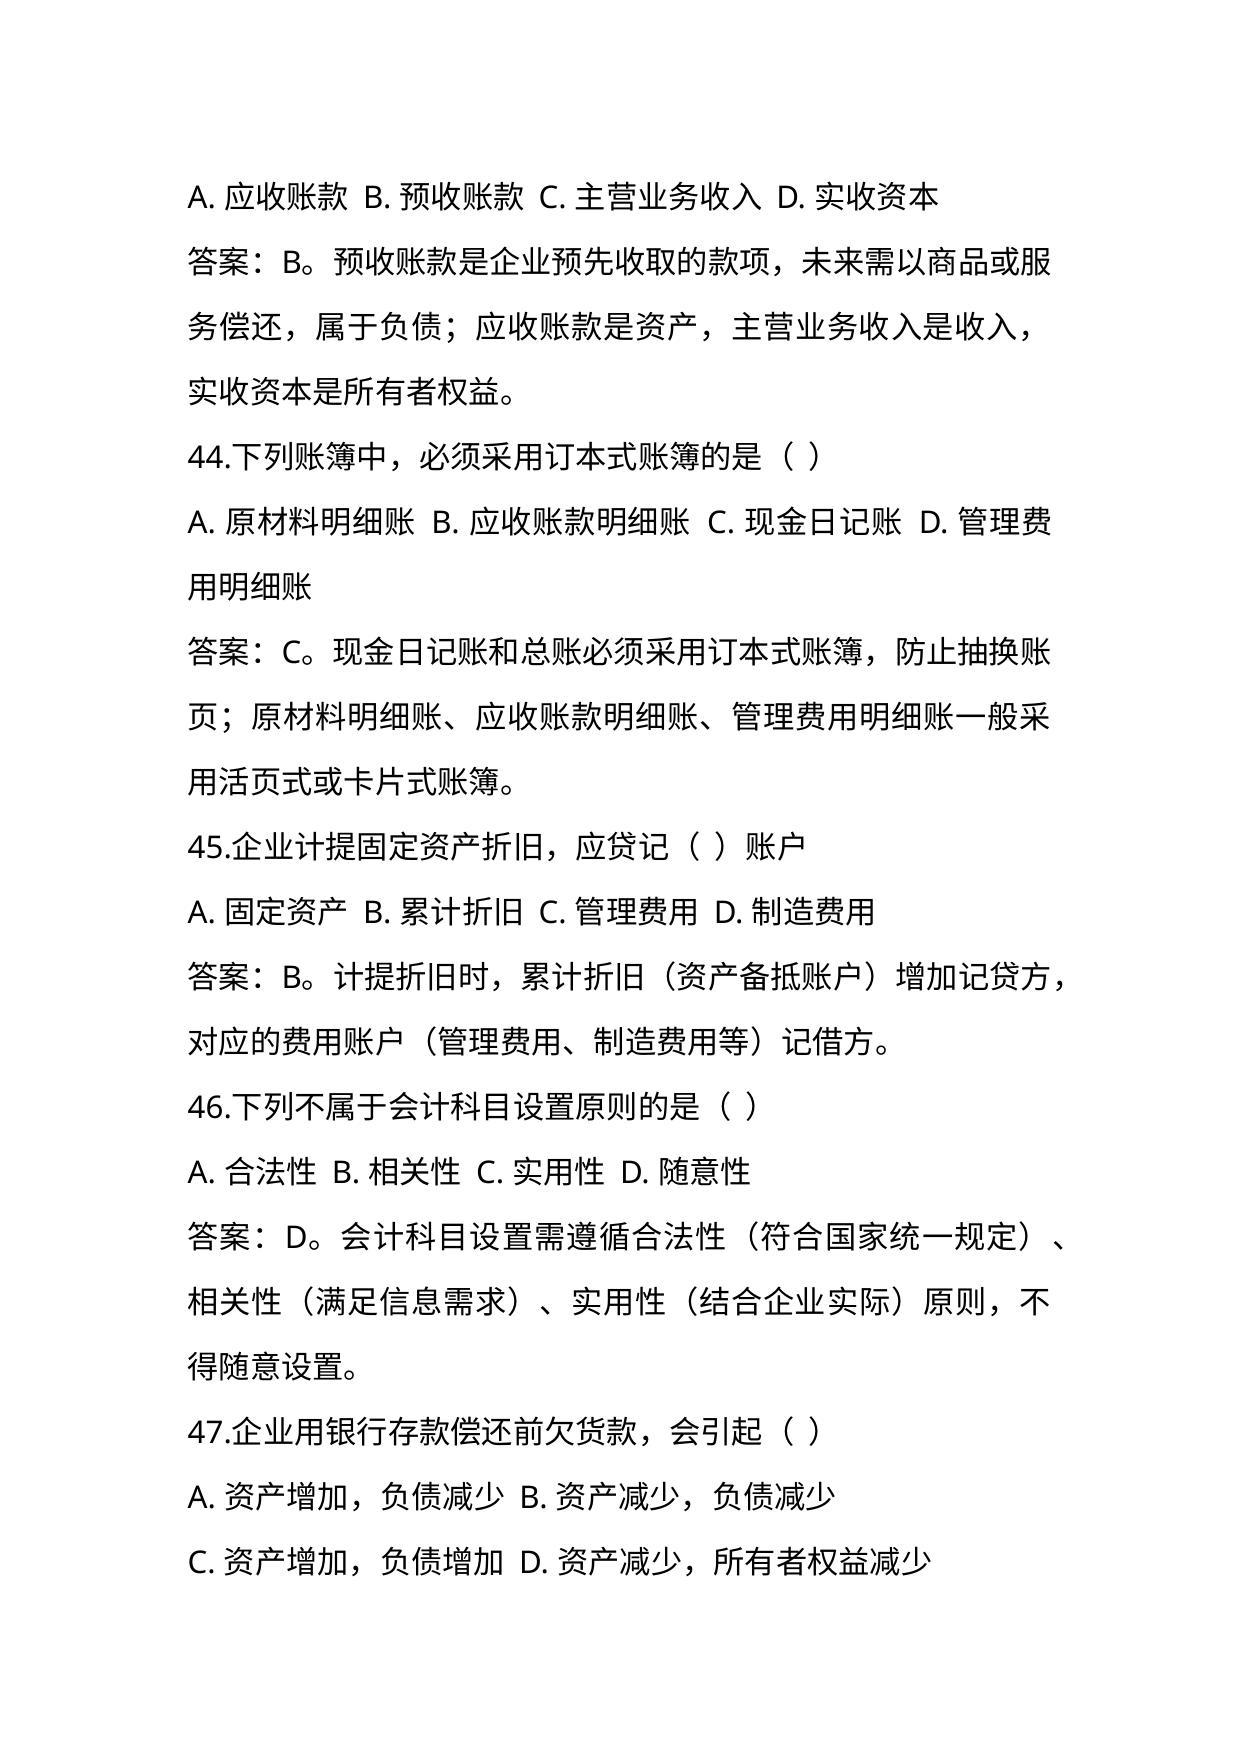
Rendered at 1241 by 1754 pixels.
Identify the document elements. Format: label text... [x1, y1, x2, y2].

text A. 资产增加，负债减少 B. 资产减少，负债减少 [187, 1462, 1053, 1527]
text 答案：C。现金日记账和总账必须采用订本式账簿，防止抽换账页；原材料明细账、应收账款明细账、管理费用明细账一般采用活页式或卡片式账簿。 [187, 617, 1053, 812]
text 45.企业计提固定资产折旧，应贷记（ ）账户 [187, 812, 1053, 877]
text 46.下列不属于会计科目设置原则的是（ ） [187, 1072, 1053, 1137]
text A. 原材料明细账 B. 应收账款明细账 C. 现金日记账 D. 管理费用明细账 [187, 487, 1053, 617]
text 44.下列账簿中，必须采用订本式账簿的是（ ） [187, 422, 1053, 487]
text A. 应收账款 B. 预收账款 C. 主营业务收入 D. 实收资本 [187, 162, 1053, 227]
text A. 合法性 B. 相关性 C. 实用性 D. 随意性 [187, 1137, 1053, 1202]
text 47.企业用银行存款偿还前欠货款，会引起（ ） [187, 1397, 1053, 1462]
text C. 资产增加，负债增加 D. 资产减少，所有者权益减少 [187, 1527, 1053, 1592]
text 答案：B。预收账款是企业预先收取的款项，未来需以商品或服务偿还，属于负债；应收账款是资产，主营业务收入是收入，实收资本是所有者权益。 [187, 227, 1053, 422]
text 答案：B。计提折旧时，累计折旧（资产备抵账户）增加记贷方，对应的费用账户（管理费用、制造费用等）记借方。 [187, 942, 1053, 1072]
text A. 固定资产 B. 累计折旧 C. 管理费用 D. 制造费用 [187, 877, 1053, 942]
text 答案：D。会计科目设置需遵循合法性（符合国家统一规定）、相关性（满足信息需求）、实用性（结合企业实际）原则，不得随意设置。 [187, 1202, 1053, 1397]
